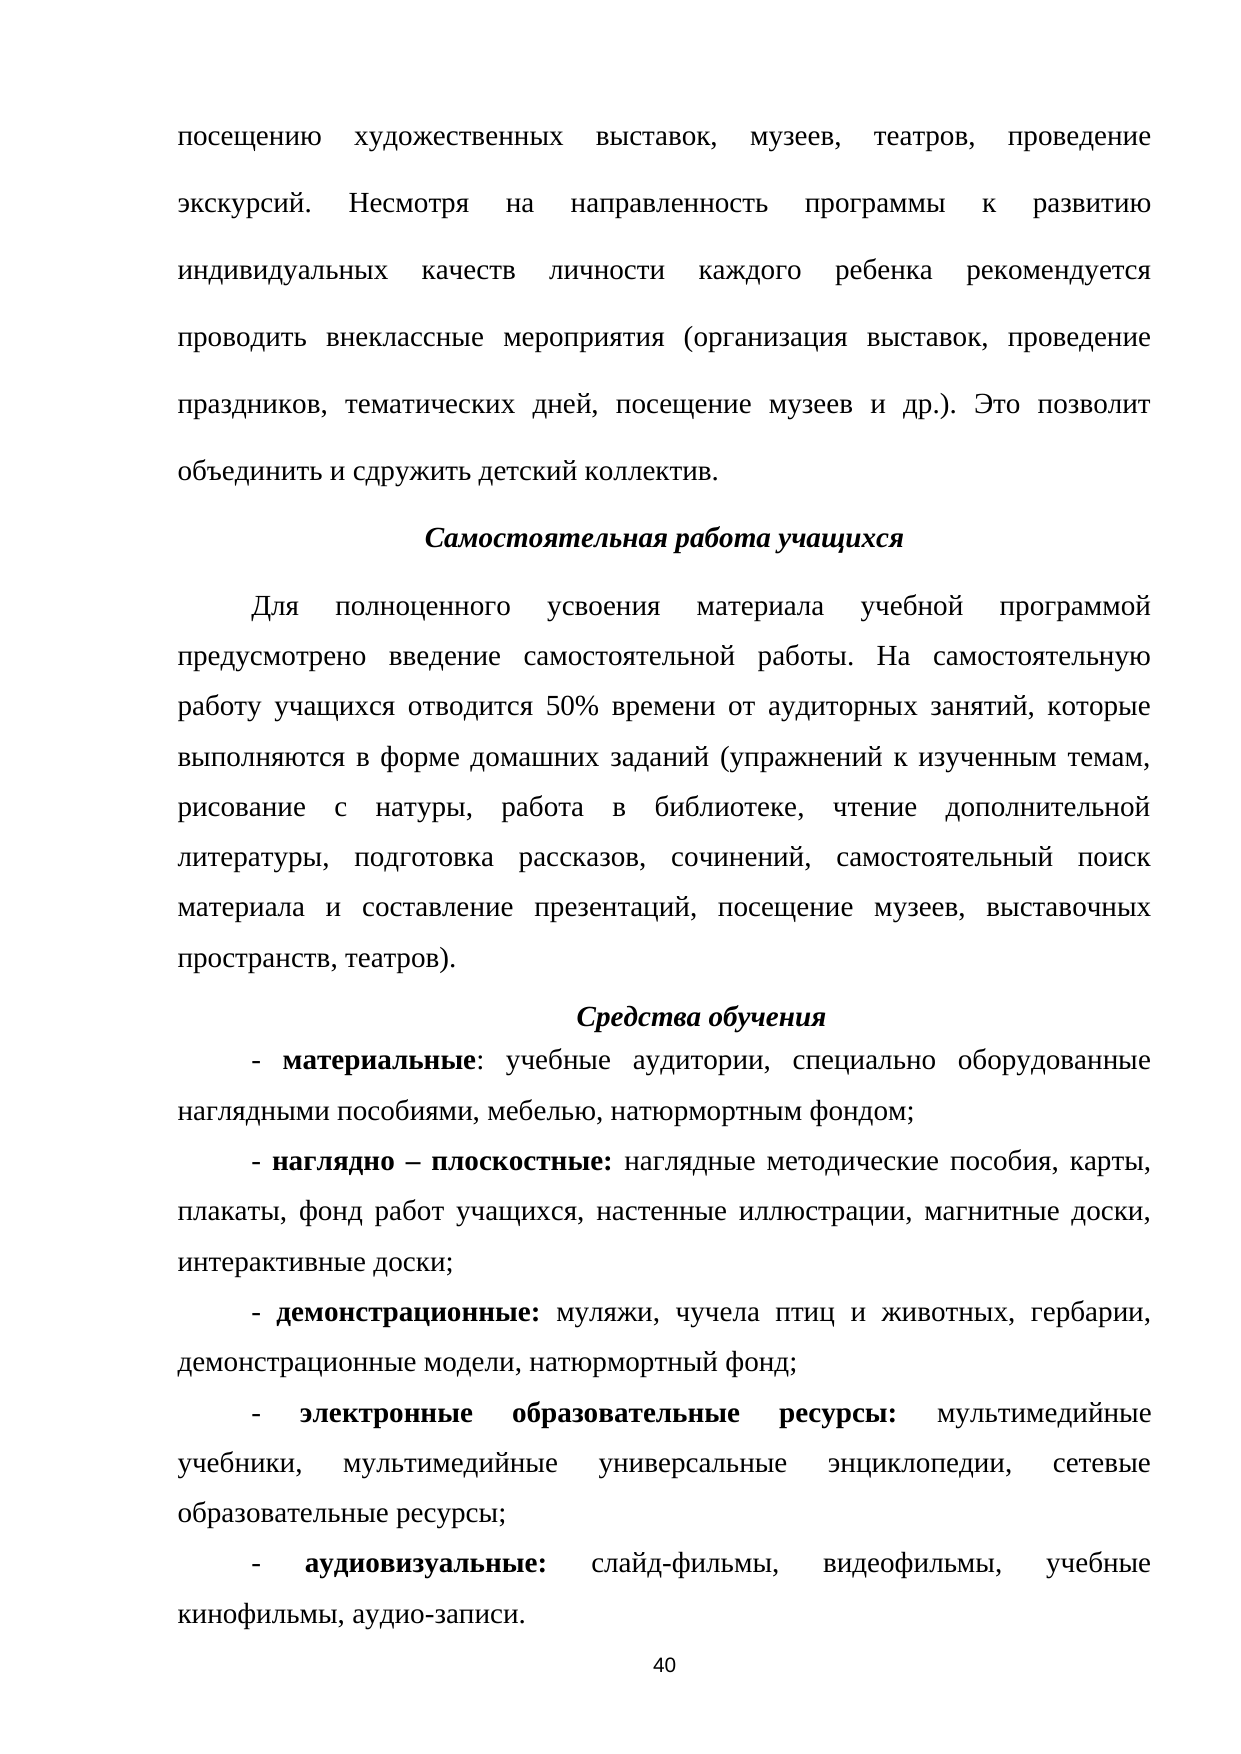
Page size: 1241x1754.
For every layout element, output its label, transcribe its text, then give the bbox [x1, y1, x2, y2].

text Для полноценного усвоения материала учебной программой предусмотрено введение самостоятельной работы. На самостоятельную работу учащихся отводится 50% времени от аудиторных занятий, которые выполняются в форме домашних заданий (упражнений к изученным темам, рисование с натуры, работа в библиотеке, чтение дополнительной литературы, подготовка рассказов, сочинений, самостоятельный поиск материала и составление презентаций, посещение музеев, выставочных пространств, театров). [177, 588, 1152, 973]
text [177, 118, 1152, 487]
text - демонстрационные: муляжи, чучела птиц и животных, гербарии, демонстрационные модели, натюрмортный фонд; [177, 1294, 1152, 1378]
text - аудиовизуальные: слайд-фильмы, видеофильмы, учебные кинофильмы, аудио-записи. [177, 1546, 1152, 1629]
text - материальные: учебные аудитории, специально оборудованные наглядными пособиями, мебелью, натюрмортным фондом; [177, 1042, 1152, 1126]
text - наглядно – плоскостные: наглядные методические пособия, карты, плакаты, фонд работ учащихся, настенные иллюстрации, магнитные доски, интерактивные доски; [177, 1143, 1152, 1277]
text Самостоятельная работа учащихся [177, 521, 1152, 554]
text Средства обучения [177, 999, 1152, 1033]
text - электронные образовательные ресурсы: мультимедийные учебники, мультимедийные универсальные энциклопедии, сетевые образовательные ресурсы; [177, 1395, 1152, 1529]
